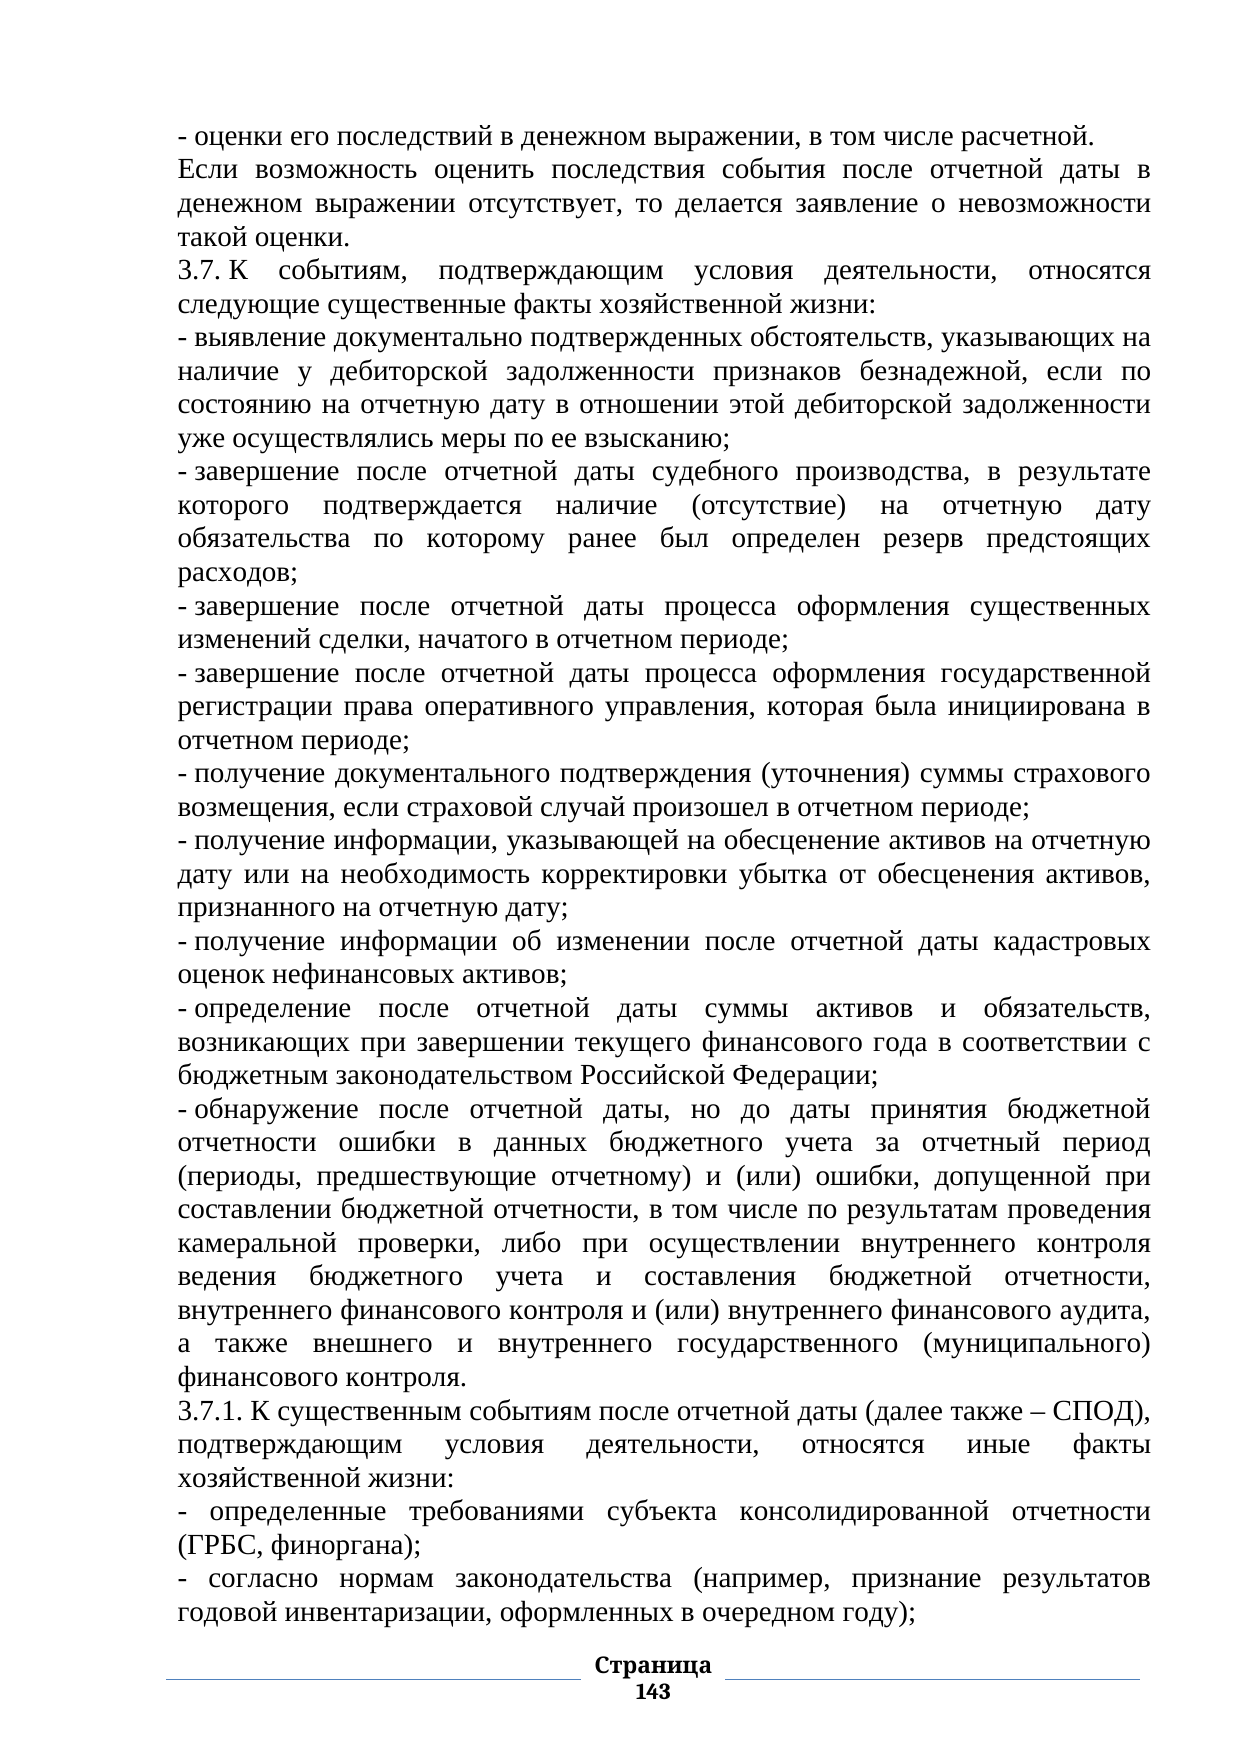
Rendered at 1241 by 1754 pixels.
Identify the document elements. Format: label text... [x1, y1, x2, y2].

text - завершение после отчетной даты судебного производства, в результате которого подтверждается наличие (отсутствие) на отчетную дату обязательства по которому ранее был определен резерв предстоящих расходов; [177, 453, 1152, 588]
text - завершение после отчетной даты процесса оформления государственной регистрации права оперативного управления, которая была инициирована в отчетном периоде; [177, 655, 1152, 755]
text 3.7.1. К существенным событиям после отчетной даты (далее также – СПОД), подтверждающим условия деятельности, относятся иные факты хозяйственной жизни: [177, 1393, 1152, 1493]
text - определение после отчетной даты суммы активов и обязательств, возникающих при завершении текущего финансового года в соответствии с бюджетным законодательством Российской Федерации; [177, 990, 1152, 1091]
text - определенные требованиями субъекта консолидированной отчетности (ГРБС, финоргана); [177, 1493, 1152, 1560]
text - согласно нормам законодательства (например, признание результатов годовой инвентаризации, оформленных в очередном году); [177, 1560, 1152, 1627]
text - выявление документально подтвержденных обстоятельств, указывающих на наличие у дебиторской задолженности признаков безнадежной, если по состоянию на отчетную дату в отношении этой дебиторской задолженности уже осуществлялись меры по ее взысканию; [177, 319, 1152, 453]
text 3.7. К событиям, подтверждающим условия деятельности, относятся следующие существенные факты хозяйственной жизни: [177, 252, 1152, 319]
text - оценки его последствий в денежном выражении, в том числе расчетной. [177, 118, 1152, 152]
text - обнаружение после отчетной даты, но до даты принятия бюджетной отчетности ошибки в данных бюджетного учета за отчетный период (периоды, предшествующие отчетному) и (или) ошибки, допущенной при составлении бюджетной отчетности, в том числе по результатам проведения камеральной проверки, либо при осуществлении внутреннего контроля ведения бюджетного учета и составления бюджетной отчетности, внутреннего финансового контроля и (или) внутреннего финансового аудита, а также внешнего и внутреннего государственного (муниципального) финансового контроля. [177, 1091, 1152, 1393]
text - получение документального подтверждения (уточнения) суммы страхового возмещения, если страховой случай произошел в отчетном периоде; [177, 755, 1152, 822]
text - получение информации об изменении после отчетной даты кадастровых оценок нефинансовых активов; [177, 923, 1152, 990]
text - получение информации, указывающей на обесценение активов на отчетную дату или на необходимость корректировки убытка от обесценения активов, признанного на отчетную дату; [177, 822, 1152, 923]
text Если возможность оценить последствия события после отчетной даты в денежном выражении отсутствует, то делается заявление о невозможности такой оценки. [177, 152, 1152, 252]
text - завершение после отчетной даты процесса оформления существенных изменений сделки, начатого в отчетном периоде; [177, 588, 1152, 655]
